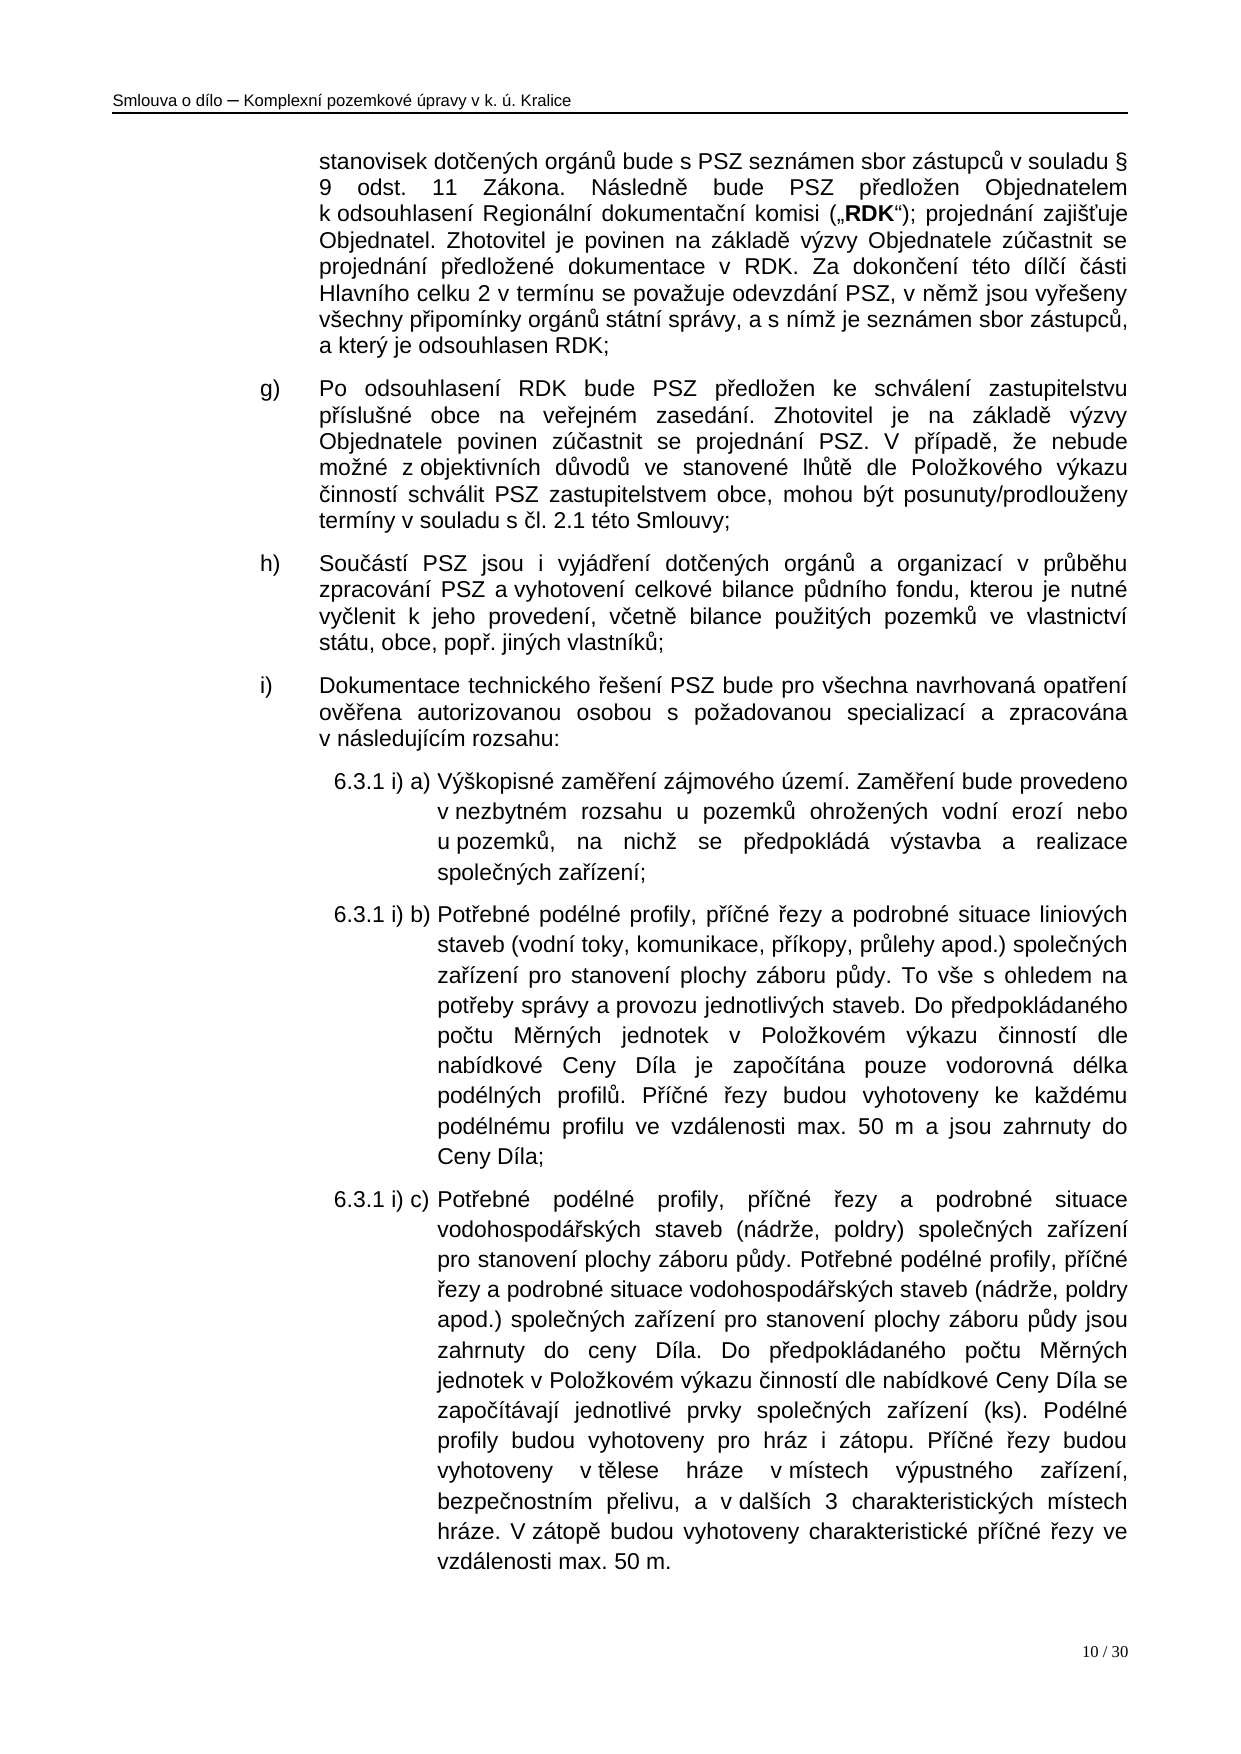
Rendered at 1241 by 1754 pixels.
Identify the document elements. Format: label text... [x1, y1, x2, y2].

list Potřebné podélné profily, příčné řezy a podrobné situace liniových staveb (vodní toky, komunikace, příkopy, průlehy apod.) společných zařízení pro stanovení plochy záboru půdy. To vše s ohledem na potřeby správy a provozu jednotlivých staveb. Do předpokládaného počtu Měrných jednotek v Položkovém výkazu činností dle nabídkové Ceny Díla je započítána pouze vodorovná délka podélných profilů. Příčné řezy budou vyhotoveny ke každému podélnému profilu ve vzdálenosti max. 50 m a jsou zahrnuty do Ceny Díla; [334, 901, 1128, 1169]
list Výškopisné zaměření zájmového území. Zaměření bude provedeno v nezbytném rozsahu u pozemků ohrožených vodní erozí nebo u pozemků, na nichž se předpokládá výstavba a realizace společných zařízení; [334, 768, 1128, 885]
list Dokumentace technického řešení PSZ bude pro všechna navrhovaná opatření ověřena autorizovanou osobou s požadovanou specializací a zpracována v následujícím rozsahu: [260, 672, 1128, 751]
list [260, 148, 1128, 358]
list Po odsouhlasení RDK bude PSZ předložen ke schválení zastupitelstvu příslušné obce na veřejném zasedání. Zhotovitel je na základě výzvy Objednatele povinen zúčastnit se projednání PSZ. V případě, že nebude možné z objektivních důvodů ve stanovené lhůtě dle Položkového výkazu činností schválit PSZ zastupitelstvem obce, mohou být posunuty/prodlouženy termíny v souladu s čl. 2.1 této Smlouvy; [260, 375, 1128, 533]
list Potřebné podélné profily, příčné řezy a podrobné situace vodohospodářských staveb (nádrže, poldry) společných zařízení pro stanovení plochy záboru půdy. Potřebné podélné profily, příčné řezy a podrobné situace vodohospodářských staveb (nádrže, poldry apod.) společných zařízení pro stanovení plochy záboru půdy jsou zahrnuty do ceny Díla. Do předpokládaného počtu Měrných jednotek v Položkovém výkazu činností dle nabídkové Ceny Díla se započítávají jednotlivé prvky společných zařízení (ks). Podélné profily budou vyhotoveny pro hráz i zátopu. Příčné řezy budou vyhotoveny v tělese hráze v místech výpustného zařízení, bezpečnostním přelivu, a v dalších 3 charakteristických místech hráze. V zátopě budou vyhotoveny charakteristické příčné řezy ve vzdálenosti max. 50 m. [334, 1186, 1128, 1574]
list Součástí PSZ jsou i vyjádření dotčených orgánů a organizací v průběhu zpracování PSZ a vyhotovení celkové bilance půdního fondu, kterou je nutné vyčlenit k jeho provedení, včetně bilance použitých pozemků ve vlastnictví státu, obce, popř. jiných vlastníků; [260, 550, 1128, 655]
